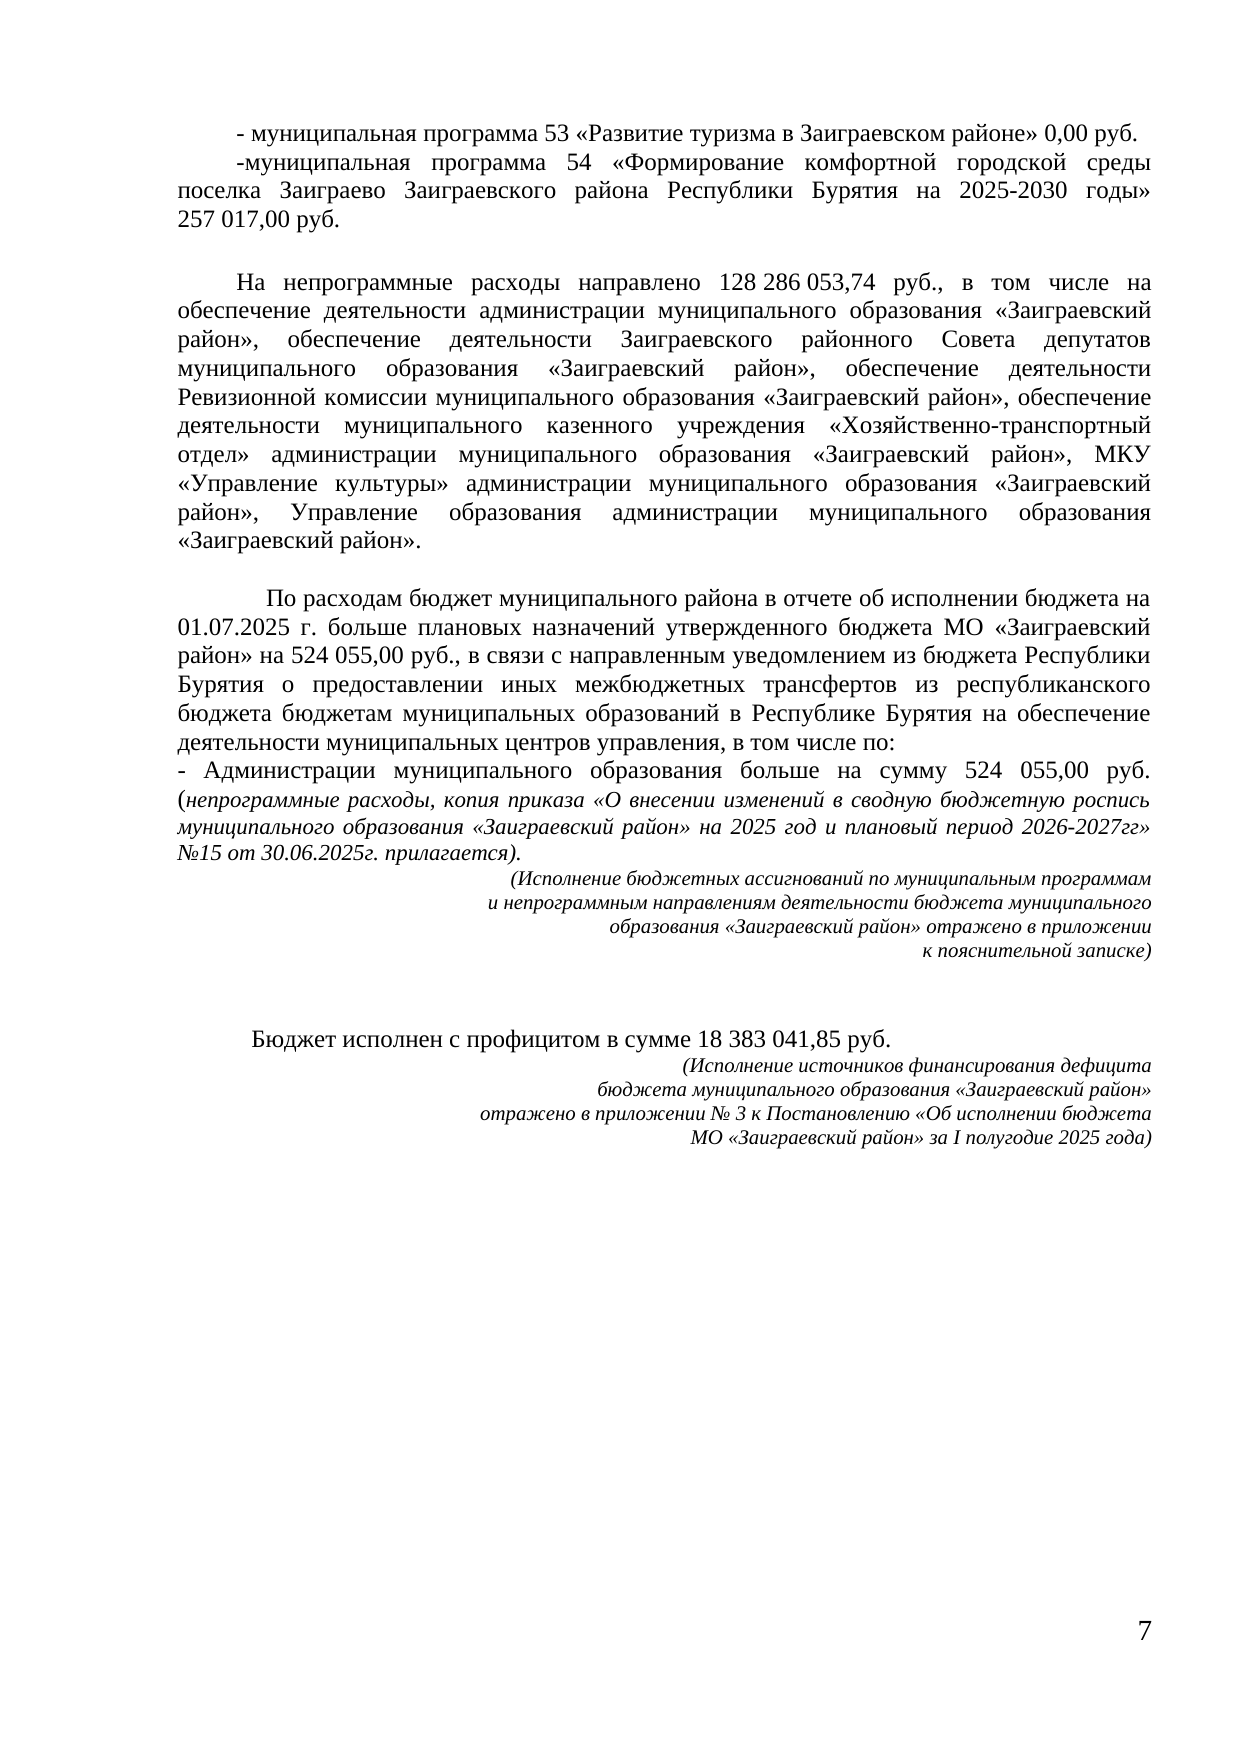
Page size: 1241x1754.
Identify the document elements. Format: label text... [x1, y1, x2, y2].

text образования «Заиграевский район» отражено в приложении [177, 914, 1152, 938]
text -муниципальная программа 54 «Формирование комфортной городской среды поселка Заиграево Заиграевского района Республики Бурятия на 2025-2030 годы» 257 017,00 руб. [177, 147, 1152, 233]
text Бюджет исполнен с профицитом в сумме 18 383 041,85 руб. [177, 1024, 1152, 1053]
text бюджета муниципального образования «Заиграевский район» [177, 1077, 1152, 1101]
text По расходам бюджет муниципального района в отчете об исполнении бюджета на 01.07.2025 г. больше плановых назначений утвержденного бюджета МО «Заиграевский район» на 524 055,00 руб., в связи с направленным уведомлением из бюджета Республики Бурятия о предоставлении иных межбюджетных трансфертов из республиканского бюджета бюджетам муниципальных образований в Республике Бурятия на обеспечение деятельности муниципальных центров управления, в том числе по: [177, 583, 1152, 755]
text МО «Заиграевский район» за I полугодие 2025 года) [177, 1125, 1152, 1149]
text - муниципальная программа 53 «Развитие туризма в Заиграевском районе» 0,00 руб. [177, 118, 1152, 147]
text (Исполнение источников финансирования дефицита [177, 1053, 1152, 1077]
text (Исполнение бюджетных ассигнований по муниципальным программам [177, 866, 1152, 890]
text На непрограммные расходы направлено 128 286 053,74 руб., в том числе на обеспечение деятельности администрации муниципального образования «Заиграевский район», обеспечение деятельности Заиграевского районного Совета депутатов муниципального образования «Заиграевский район», обеспечение деятельности Ревизионной комиссии муниципального образования «Заиграевский район», обеспечение деятельности муниципального казенного учреждения «Хозяйственно-транспортный отдел» администрации муниципального образования «Заиграевский район», МКУ «Управление культуры» администрации муниципального образования «Заиграевский район», Управление образования администрации муниципального образования «Заиграевский район». [177, 267, 1152, 554]
text отражено в приложении № 3 к Постановлению «Об исполнении бюджета [177, 1101, 1152, 1125]
text к пояснительной записке) [177, 938, 1152, 962]
text - Администрации муниципального образования больше на сумму 524 055,00 руб. (непрограммные расходы, копия приказа «О внесении изменений в сводную бюджетную роспись муниципального образования «Заиграевский район» на 2025 год и плановый период 2026-2027гг» №15 от 30.06.2025г. прилагается). [177, 755, 1152, 866]
text и непрограммным направлениям деятельности бюджета муниципального [177, 890, 1152, 914]
